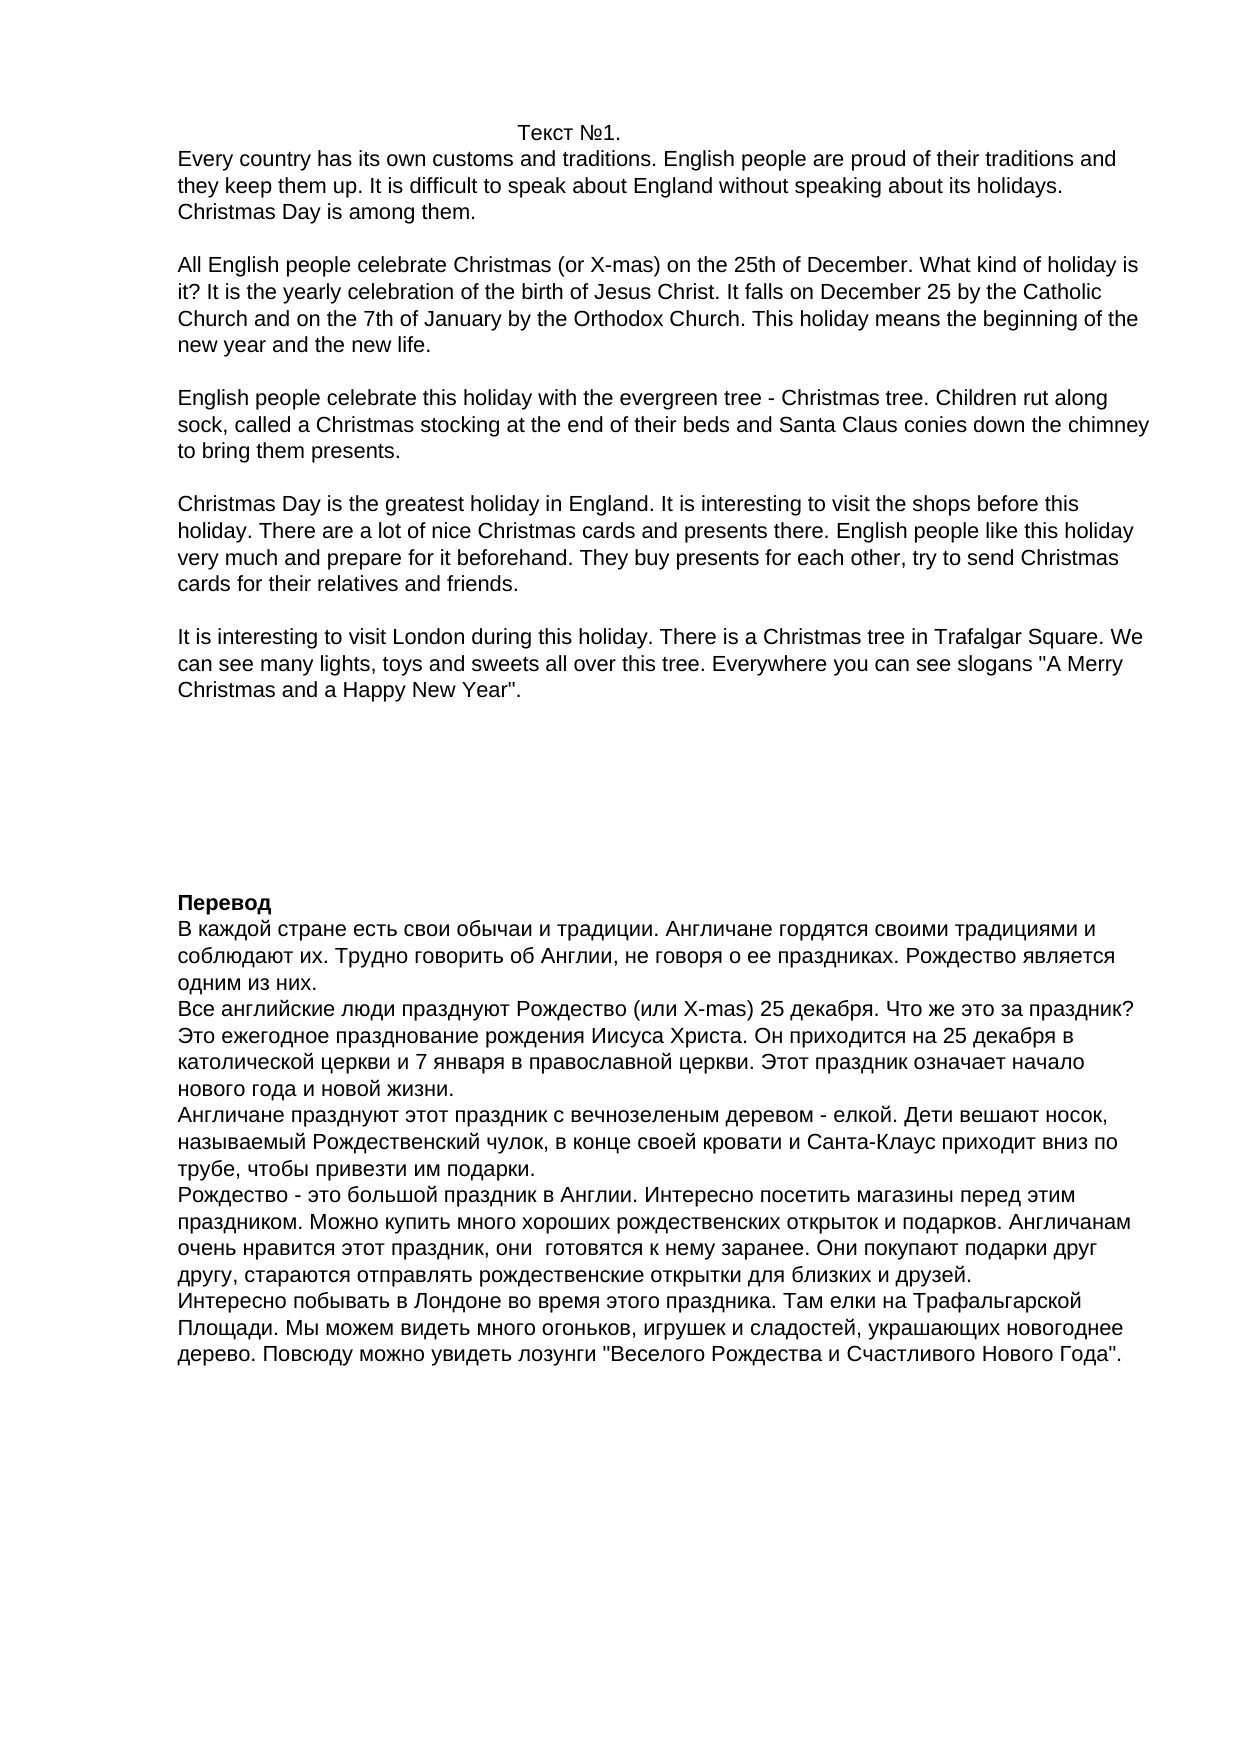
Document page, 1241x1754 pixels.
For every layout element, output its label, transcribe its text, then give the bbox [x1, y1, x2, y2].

text Все английские люди празднуют Рождество (или X-mas) 25 декабря. Что же это за праздник? Это ежегодное празднование рождения Иисуса Христа. Он приходится на 25 декабря в католической церкви и 7 января в православной церкви. Этот праздник означает начало нового года и новой жизни. [177, 995, 1152, 1101]
text В каждой стране есть свои обычаи и традиции. Англичане гордятся своими традициями и соблюдают их. Трудно говорить об Англии, не говоря о ее праздниках. Рождество является одним из них. [177, 915, 1152, 995]
text Every country has its own customs and traditions. English people are proud of their traditions and they keep them up. It is difficult to speak about England without speaking about its holidays. Christmas Day is among them. All English people celebrate Christmas (or X-mas) on the 25th of December. What kind of holiday is it? It is the yearly celebration of the birth of Jesus Christ. It falls on December 25 by the Catholic Church and on the 7th of January by the Orthodox Church. This holiday means the beginning of the new year and the new life. English people celebrate this holiday with the evergreen tree - Christmas tree. Children rut along sock, called a Christmas stocking at the end of their beds and Santa Claus conies down the chimney to bring them presents. Christmas Day is the greatest holiday in England. It is interesting to visit the shops before this holiday. There are a lot of nice Christmas cards and presents there. English people like this holiday very much and prepare for it beforehand. They buy presents for each other, try to send Christmas cards for their relatives and friends. It is interesting to visit London during this holiday. There is a Christmas tree in Trafalgar Square. We can see many lights, toys and sweets all over this tree. Everywhere you can see slogans "A Merry Christmas and a Happy New Year". [177, 145, 1152, 702]
text Перевод [177, 888, 1152, 915]
text Текст №1. [177, 118, 1152, 145]
text Англичане празднуют этот праздник с вечнозеленым деревом - елкой. Дети вешают носок, называемый Рождественский чулок, в конце своей кровати и Санта-Клаус приходит вниз по трубе, чтобы привезти им подарки. [177, 1101, 1152, 1181]
text Интересно побывать в Лондоне во время этого праздника. Там елки на Трафальгарской Площади. Мы можем видеть много огоньков, игрушек и сладостей, украшающих новогоднее дерево. Повсюду можно увидеть лозунги "Веселого Рождества и Счастливого Нового Года". [177, 1287, 1152, 1367]
text Рождество - это большой праздник в Англии. Интересно посетить магазины перед этим праздником. Можно купить много хороших рождественских открыток и подарков. Англичанам очень нравится этот праздник, они готовятся к нему заранее. Они покупают подарки друг другу, стараются отправлять рождественские открытки для близких и друзей. [177, 1181, 1152, 1287]
